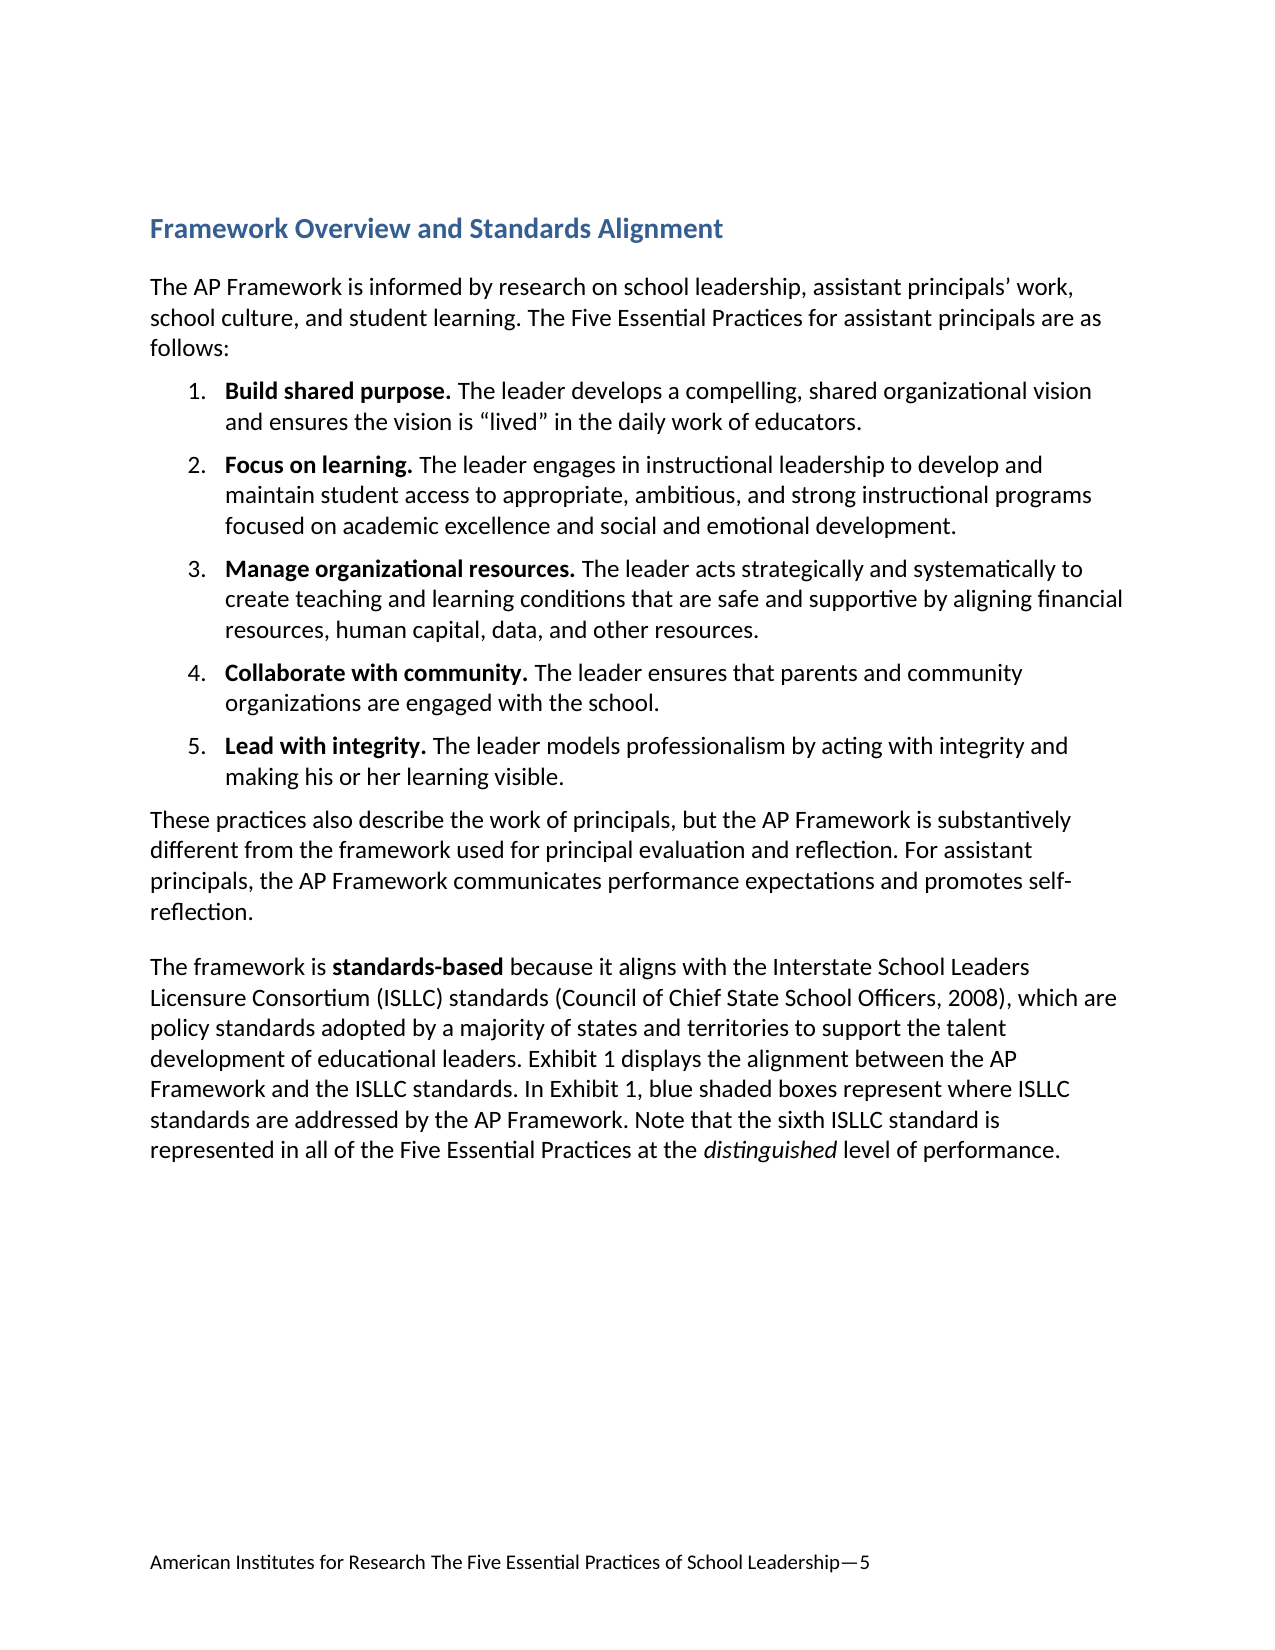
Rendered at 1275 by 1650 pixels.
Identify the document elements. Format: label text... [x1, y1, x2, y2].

list Lead with integrity. The leader models professionalism by acting with integrity and making his or her learning visible. [187, 731, 1125, 792]
text The AP Framework is informed by research on school leadership, assistant principals’ work, school culture, and student learning. The Five Essential Practices for assistant principals are as follows: [150, 271, 1125, 363]
list Collaborate with community. The leader ensures that parents and community organizations are engaged with the school. [187, 657, 1125, 718]
text The framework is standards-based because it aligns with the Interstate School Leaders Licensure Consortium (ISLLC) standards (Council of Chief State School Officers, 2008), which are policy standards adopted by a majority of states and territories to support the talent development of educational leaders. Exhibit 1 displays the alignment between the AP Framework and the ISLLC standards. In Exhibit 1, blue shaded boxes represent where ISLLC standards are addressed by the AP Framework. Note that the sixth ISLLC standard is represented in all of the Five Essential Practices at the distinguished level of performance. [150, 951, 1125, 1165]
list Build shared purpose. The leader develops a compelling, shared organizational vision and ensures the vision is “lived” in the daily work of educators. [187, 375, 1125, 436]
list Focus on learning. The leader engages in instructional leadership to develop and maintain student access to appropriate, ambitious, and strong instructional programs focused on academic excellence and social and emotional development. [187, 449, 1125, 540]
list These practices also describe the work of principals, but the AP Framework is substantively different from the framework used for principal evaluation and reflection. For assistant principals, the AP Framework communicates performance expectations and promotes self-reflection. [150, 804, 1125, 926]
list Manage organizational resources. The leader acts strategically and systematically to create teaching and learning conditions that are safe and supportive by aligning financial resources, human capital, data, and other resources. [187, 553, 1125, 644]
subtitle Framework Overview and Standards Alignment [150, 211, 1125, 246]
